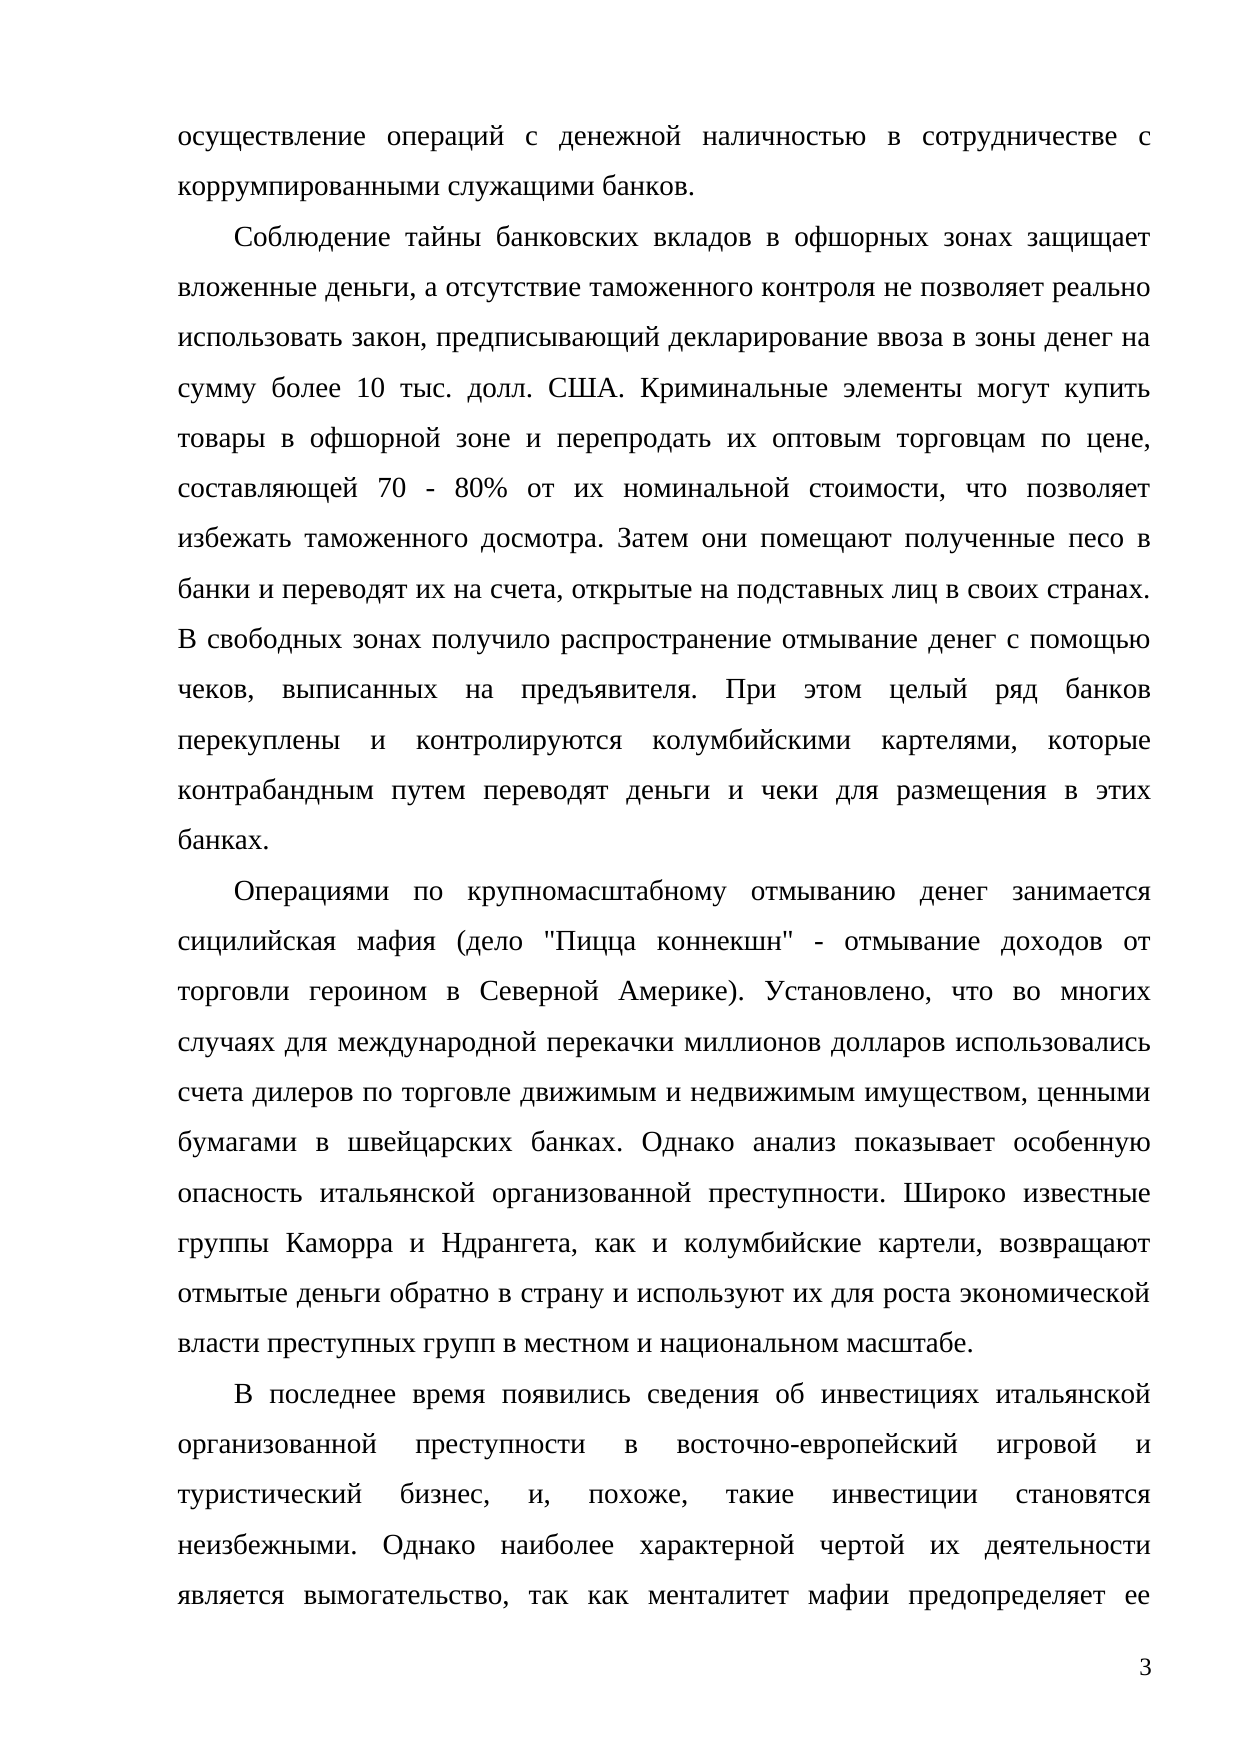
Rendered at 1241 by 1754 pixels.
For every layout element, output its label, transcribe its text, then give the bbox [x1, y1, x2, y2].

text Операциями по крупномасштабному отмыванию денег занимается сицилийская мафия (дело "Пицца коннекшн" - отмывание доходов от торговли героином в Северной Америке). Установлено, что во многих случаях для международной перекачки миллионов долларов использовались счета дилеров по торговле движимым и недвижимым имуществом, ценными бумагами в швейцарских банках. Однако анализ показывает особенную опасность итальянской организованной преступности. Широко известные группы Каморра и Ндрангета, как и колумбийские картели, возвращают отмытые деньги обратно в страну и используют их для роста экономической власти преступных групп в местном и национальном масштабе. [177, 873, 1152, 1359]
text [177, 1376, 1152, 1611]
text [177, 118, 1152, 202]
text Соблюдение тайны банковских вкладов в офшорных зонах защищает вложенные деньги, а отсутствие таможенного контроля не позволяет реально использовать закон, предписывающий декларирование ввоза в зоны денег на сумму более 10 тыс. долл. США. Криминальные элементы могут купить товары в офшорной зоне и перепродать их оптовым торговцам по цене, составляющей 70 - 80% от их номинальной стоимости, что позволяет избежать таможенного досмотра. Затем они помещают полученные песо в банки и переводят их на счета, открытые на подставных лиц в своих странах. В свободных зонах получило распространение отмывание денег с помощью чеков, выписанных на предъявителя. При этом целый ряд банков перекуплены и контролируются колумбийскими картелями, которые контрабандным путем переводят деньги и чеки для размещения в этих банках. [177, 219, 1152, 856]
